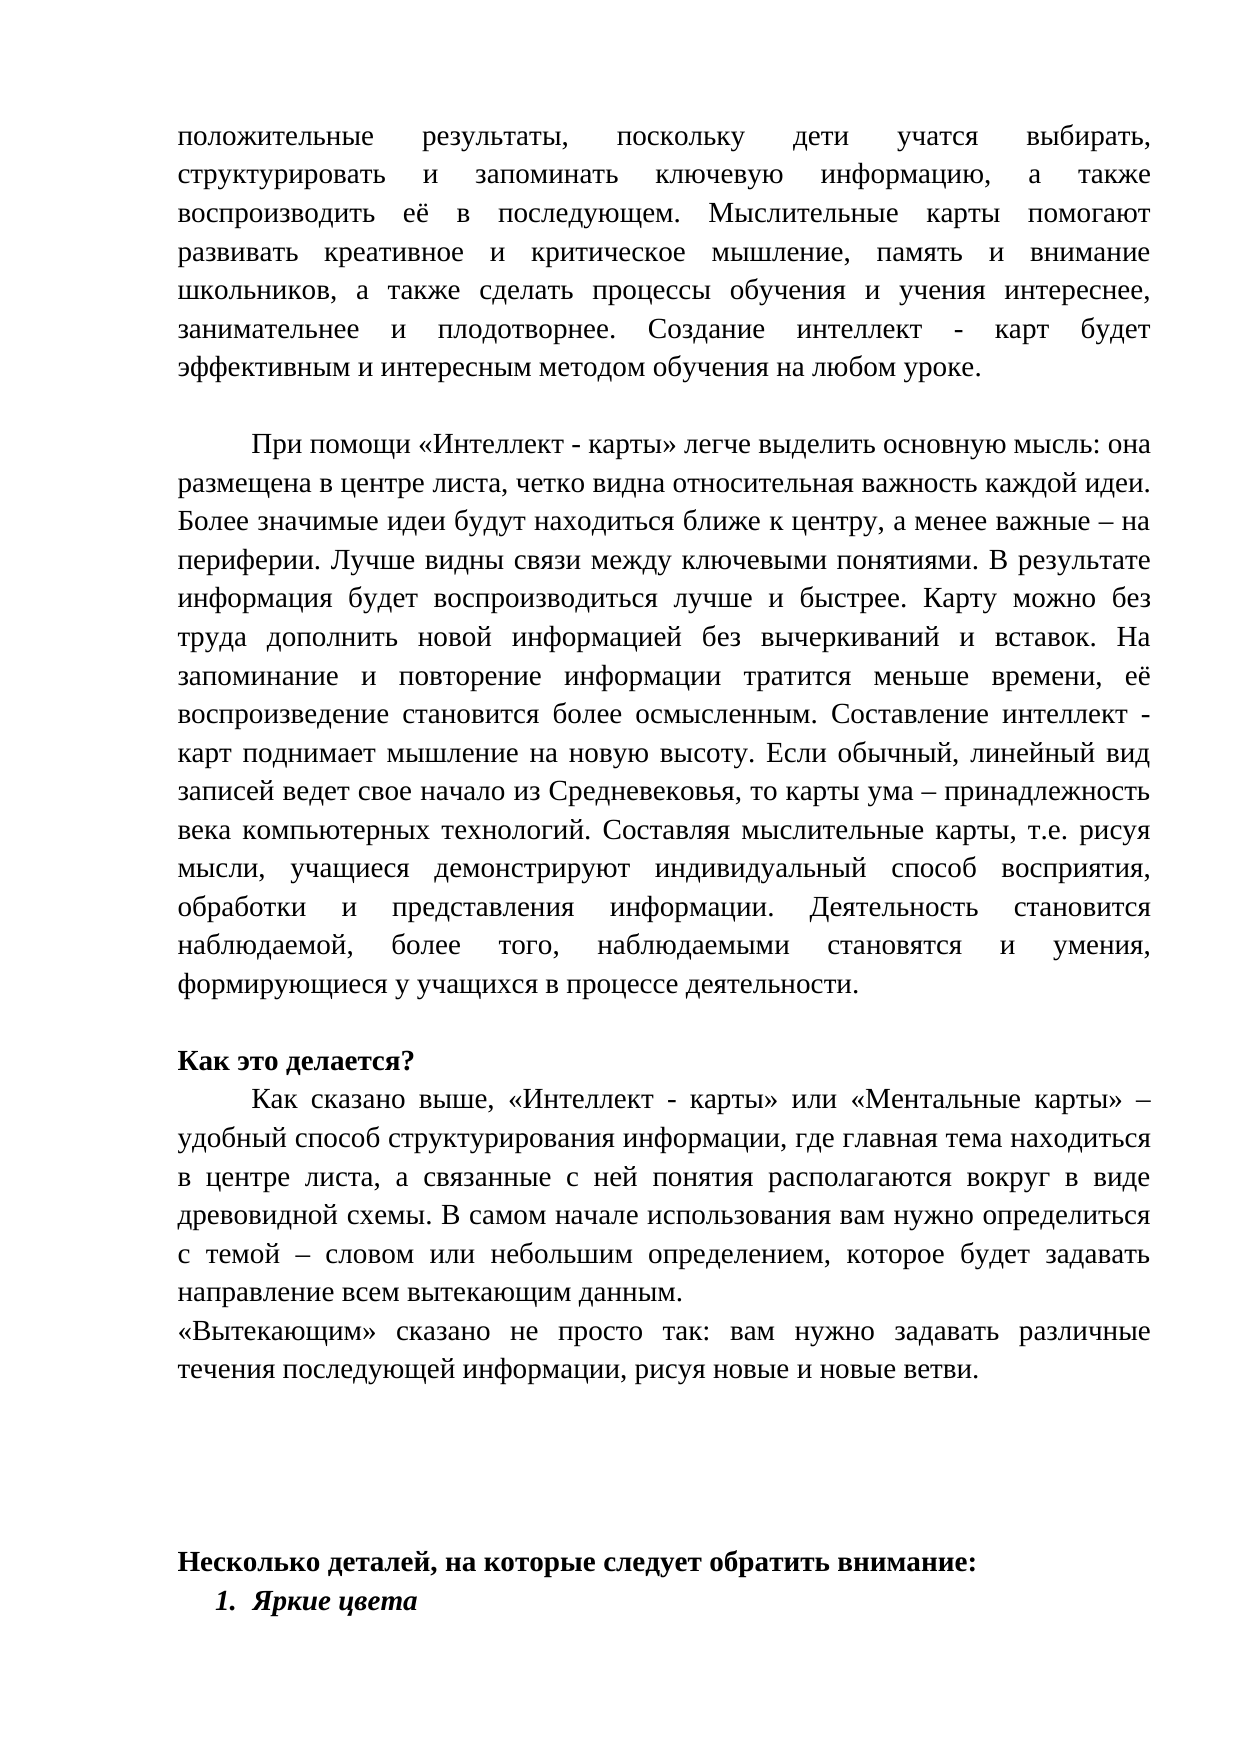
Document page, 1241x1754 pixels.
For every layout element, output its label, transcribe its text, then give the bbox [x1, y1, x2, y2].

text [177, 118, 1152, 383]
text Как это делается? [177, 1043, 1152, 1077]
list Яркие цвета [215, 1583, 1152, 1616]
text При помощи «Интеллект - карты» легче выделить основную мысль: она размещена в центре листа, четко видна относительная важность каждой идеи. Более значимые идеи будут находиться ближе к центру, а менее важные – на периферии. Лучше видны связи между ключевыми понятиями. В результате информация будет воспроизводиться лучше и быстрее. Карту можно без труда дополнить новой информацией без вычеркиваний и вставок. На запоминание и повторение информации тратится меньше времени, её воспроизведение становится более осмысленным. Составление интеллект - карт поднимает мышление на новую высоту. Если обычный, линейный вид записей ведет свое начало из Средневековья, то карты ума – принадлежность века компьютерных технологий. Составляя мыслительные карты, т.е. рисуя мысли, учащиеся демонстрируют индивидуальный способ восприятия, обработки и представления информации. Деятельность становится наблюдаемой, более того, наблюдаемыми становятся и умения, формирующиеся у учащихся в процессе деятельности. [177, 426, 1152, 999]
text «Вытекающим» сказано не просто так: вам нужно задавать различные течения последующей информации, рисуя новые и новые ветви. [177, 1313, 1152, 1385]
text Как сказано выше, «Интеллект - карты» или «Ментальные карты» – удобный способ структурирования информации, где главная тема находиться в центре листа, а связанные с ней понятия располагаются вокруг в виде древовидной схемы. В самом начале использования вам нужно определиться с темой – словом или небольшим определением, которое будет задавать направление всем вытекающим данным. [177, 1082, 1152, 1308]
text Несколько деталей, на которые следует обратить внимание: [177, 1544, 1152, 1578]
